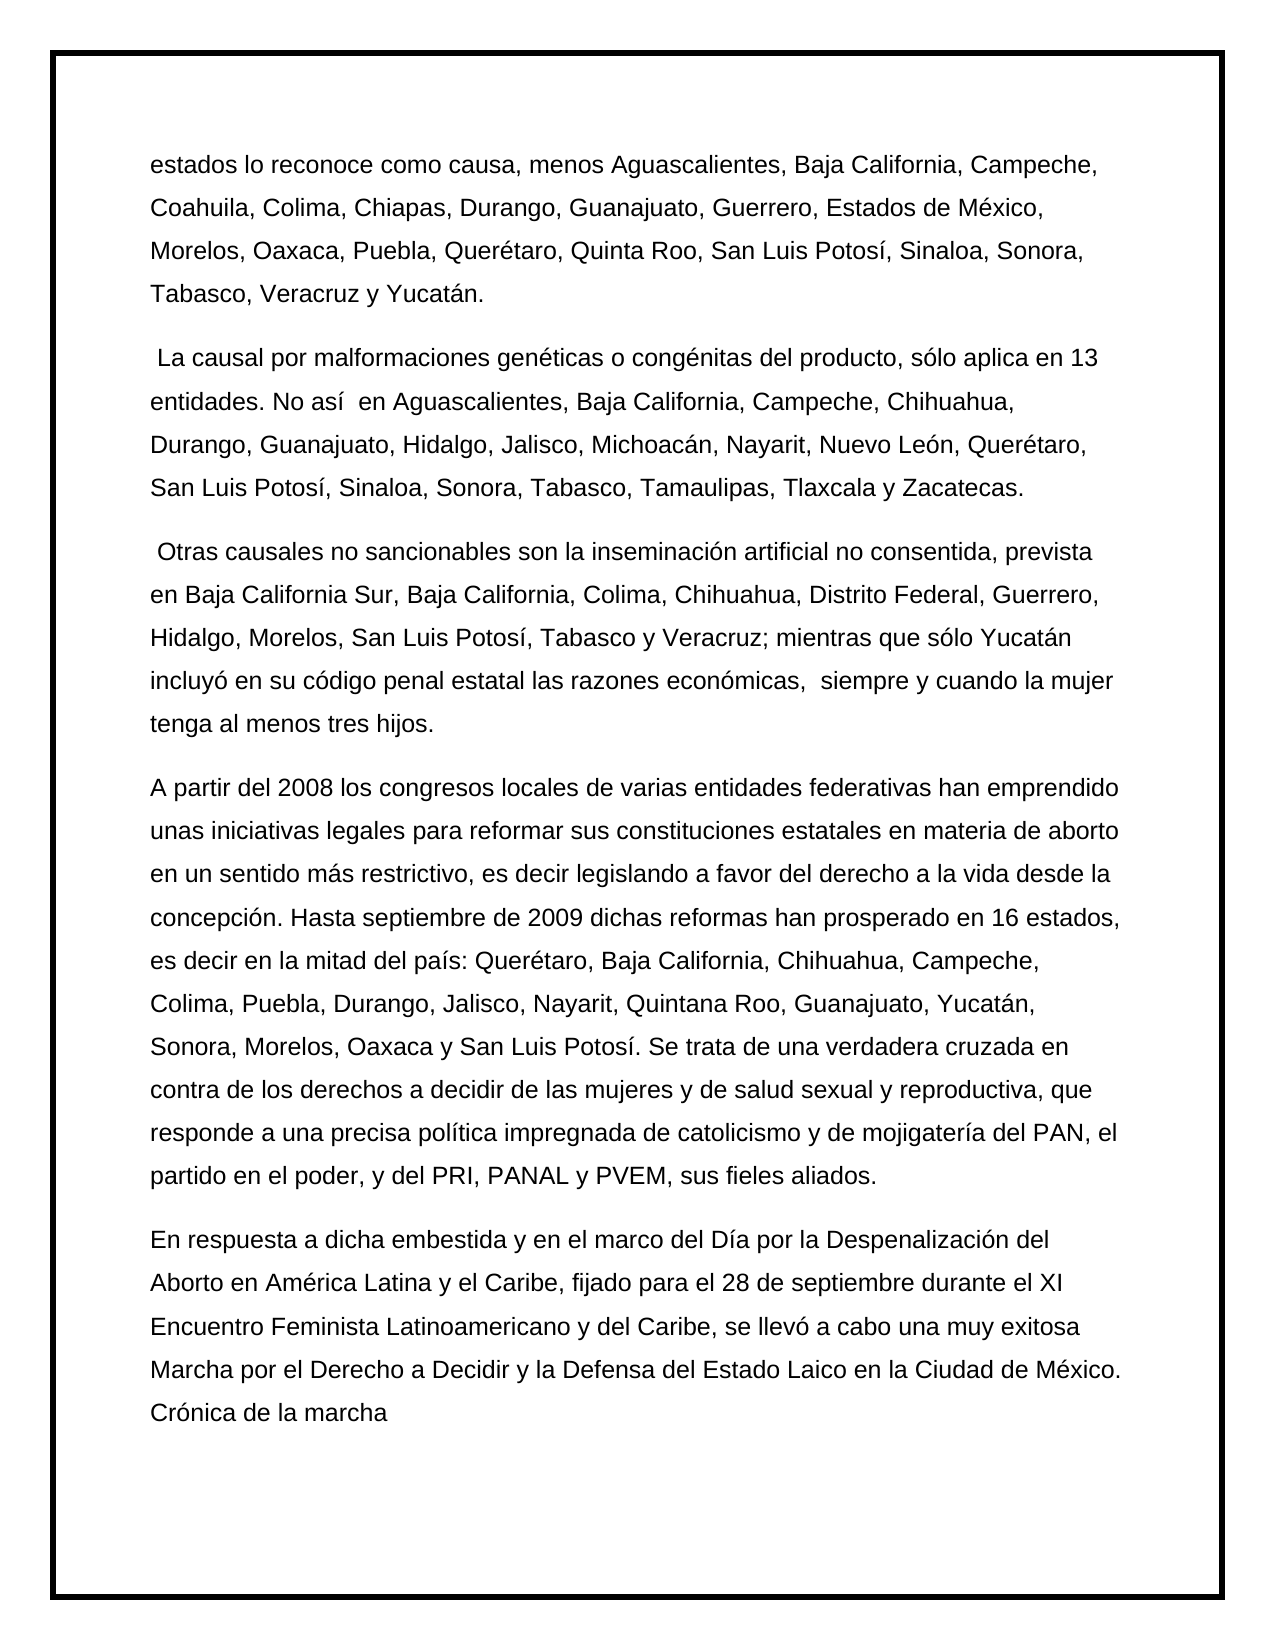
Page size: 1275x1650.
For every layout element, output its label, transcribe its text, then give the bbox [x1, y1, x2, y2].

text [150, 150, 1125, 308]
text Otras causales no sancionables son la inseminación artificial no consentida, prevista en Baja California Sur, Baja California, Colima, Chihuahua, Distrito Federal, Guerrero, Hidalgo, Morelos, San Luis Potosí, Tabasco y Veracruz; mientras que sólo Yucatán incluyó en su código penal estatal las razones económicas, siempre y cuando la mujer tenga al menos tres hijos. [150, 537, 1125, 738]
text En respuesta a dicha embestida y en el marco del Día por la Despenalización del Aborto en América Latina y el Caribe, fijado para el 28 de septiembre durante el XI Encuentro Feminista Latinoamericano y del Caribe, se llevó a cabo una muy exitosa Marcha por el Derecho a Decidir y la Defensa del Estado Laico en la Ciudad de México. Crónica de la marcha [150, 1225, 1125, 1426]
text A partir del 2008 los congresos locales de varias entidades federativas han emprendido unas iniciativas legales para reformar sus constituciones estatales en materia de aborto en un sentido más restrictivo, es decir legislando a favor del derecho a la vida desde la concepción. Hasta septiembre de 2009 dichas reformas han prosperado en 16 estados, es decir en la mitad del país: Querétaro, Baja California, Chihuahua, Campeche, Colima, Puebla, Durango, Jalisco, Nayarit, Quintana Roo, Guanajuato, Yucatán, Sonora, Morelos, Oaxaca y San Luis Potosí. Se trata de una verdadera cruzada en contra de los derechos a decidir de las mujeres y de salud sexual y reproductiva, que responde a una precisa política impregnada de catolicismo y de mojigatería del PAN, el partido en el poder, y del PRI, PANAL y PVEM, sus fieles aliados. [150, 773, 1125, 1190]
text La causal por malformaciones genéticas o congénitas del producto, sólo aplica en 13 entidades. No así en Aguascalientes, Baja California, Campeche, Chihuahua, Durango, Guanajuato, Hidalgo, Jalisco, Michoacán, Nayarit, Nuevo León, Querétaro, San Luis Potosí, Sinaloa, Sonora, Tabasco, Tamaulipas, Tlaxcala y Zacatecas. [150, 343, 1125, 501]
